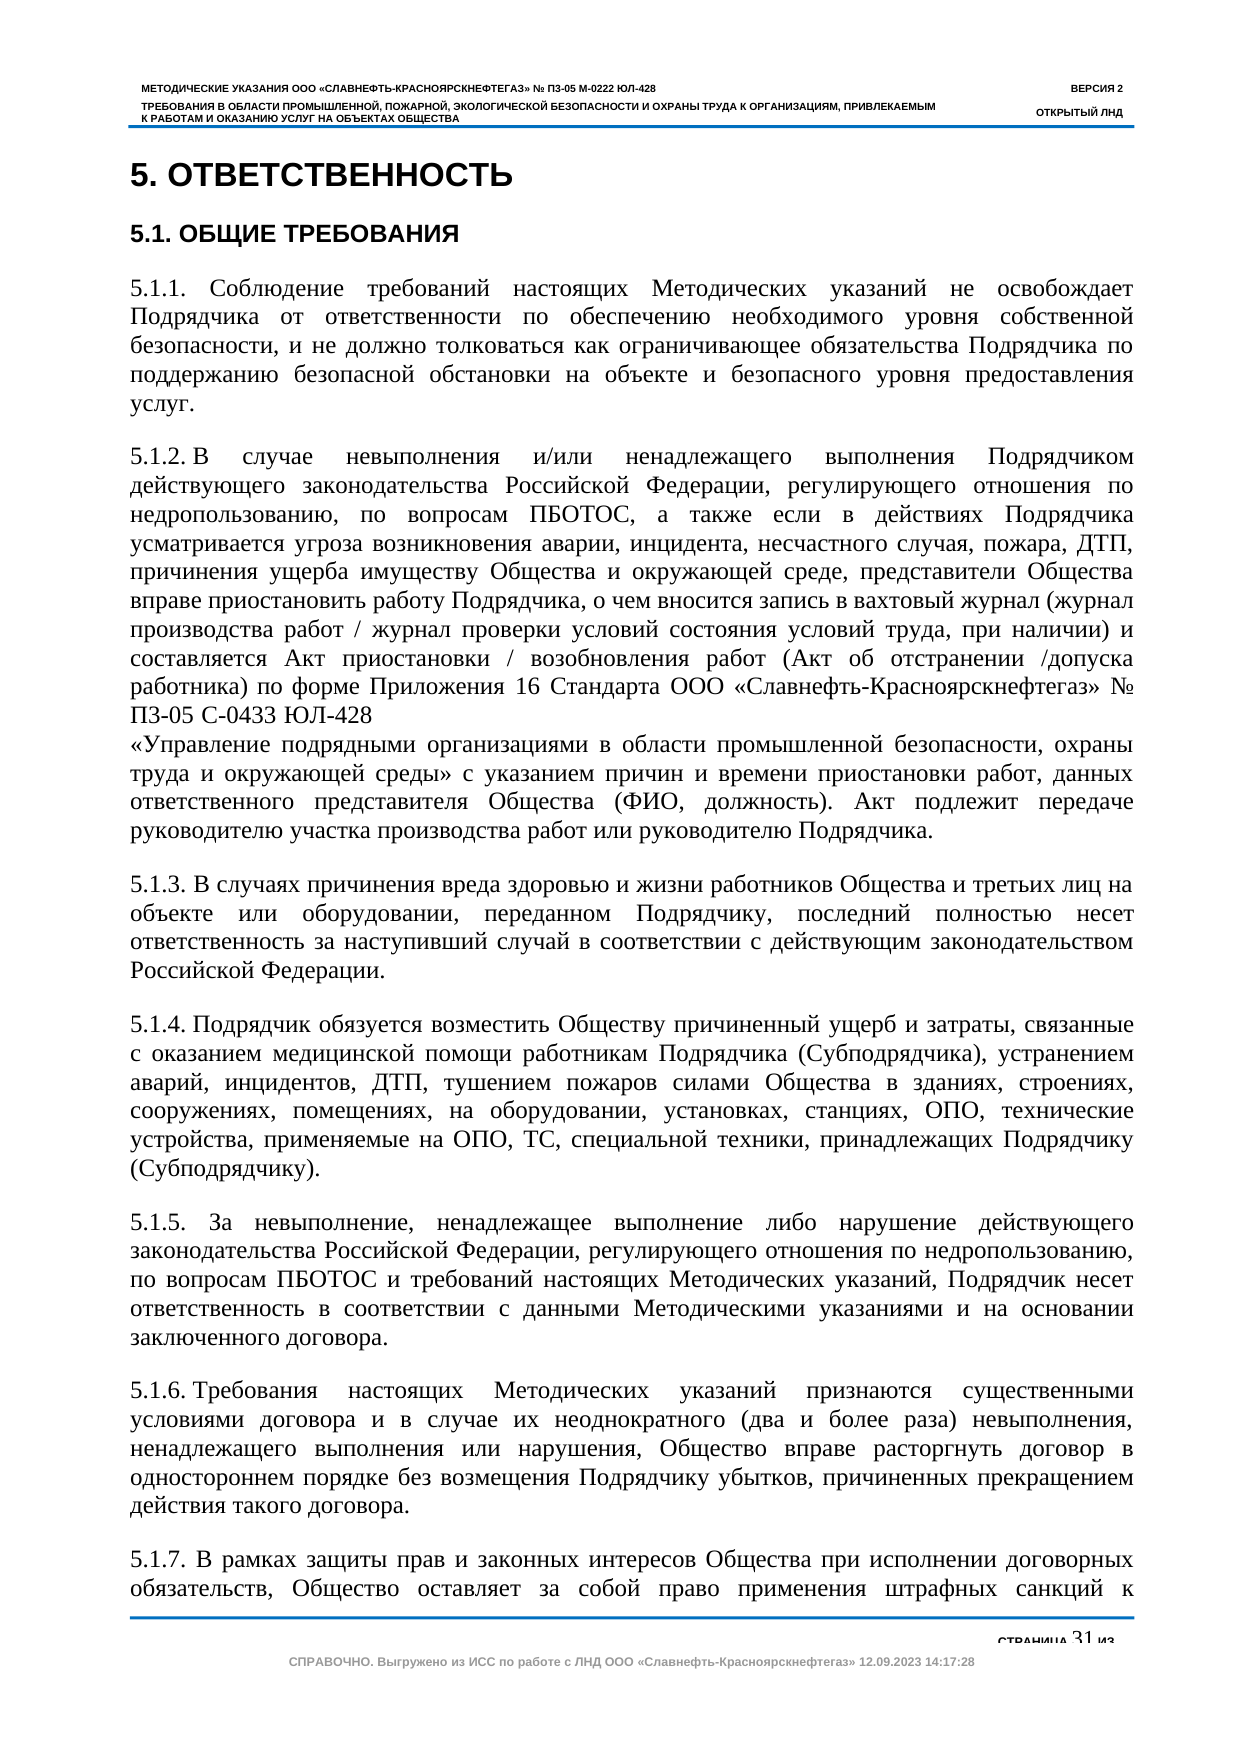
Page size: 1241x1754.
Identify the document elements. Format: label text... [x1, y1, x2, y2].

subtitle ОБЩИЕ ТРЕБОВАНИЯ [130, 219, 1167, 248]
list Требования настоящих Методических указаний признаются существенными условиями договора и в случае их неоднократного (два и более раза) невыполнения, ненадлежащего выполнения или нарушения, Общество вправе расторгнуть договор в одностороннем порядке без возмещения Подрядчику убытков, причиненных прекращением действия такого договора. [130, 1376, 1134, 1519]
list Подрядчик обязуется возместить Обществу причиненный ущерб и затраты, связанные с оказанием медицинской помощи работникам Подрядчика (Субподрядчика), устранением аварий, инцидентов, ДТП, тушением пожаров силами Общества в зданиях, строениях, сооружениях, помещениях, на оборудовании, установках, станциях, ОПО, технические устройства, применяемые на ОПО, ТС, специальной техники, принадлежащих Подрядчику (Субподрядчику). [130, 1009, 1134, 1182]
list За невыполнение, ненадлежащее выполнение либо нарушение действующего законодательства Российской Федерации, регулирующего отношения по недропользованию, по вопросам ПБОТОС и требований настоящих Методических указаний, Подрядчик несет ответственность в соответствии с данными Методическими указаниями и на основании заключенного договора. [130, 1207, 1134, 1350]
list Соблюдение требований настоящих Методических указаний не освобождает Подрядчика от ответственности по обеспечению необходимого уровня собственной безопасности, и не должно толковаться как ограничивающее обязательства Подрядчика по поддержанию безопасной обстановки на объекте и безопасного уровня предоставления услуг. [130, 273, 1134, 416]
subtitle ОТВЕТСТВЕННОСТЬ [130, 155, 1167, 194]
list В случае невыполнения и/или ненадлежащего выполнения Подрядчиком действующего законодательства Российской Федерации, регулирующего отношения по недропользованию, по вопросам ПБОТОС, а также если в действиях Подрядчика усматривается угроза возникновения аварии, инцидента, несчастного случая, пожара, ДТП, причинения ущерба имуществу Общества и окружающей среде, представители Общества вправе приостановить работу Подрядчика, о чем вносится запись в вахтовый журнал (журнал производства работ / журнал проверки условий состояния условий труда, при наличии) и составляется Акт приостановки / возобновления работ (Акт об отстранении /допуска работника) по форме Приложения 16 Стандарта ООО «Славнефть-Красноярскнефтегаз» № П3-05 С-0433 ЮЛ-428 [130, 441, 1134, 729]
list В случаях причинения вреда здоровью и жизни работников Общества и третьих лиц на объекте или оборудовании, переданном Подрядчику, последний полностью несет ответственность за наступивший случай в соответствии с действующим законодательством Российской Федерации. [130, 869, 1134, 984]
text «Управление подрядными организациями в области промышленной безопасности, охраны труда и окружающей среды» с указанием причин и времени приостановки работ, данных ответственного представителя Общества (ФИО, должность). Акт подлежит передаче руководителю участка производства работ или руководителю Подрядчика. [130, 729, 1134, 844]
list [130, 1544, 1134, 1602]
